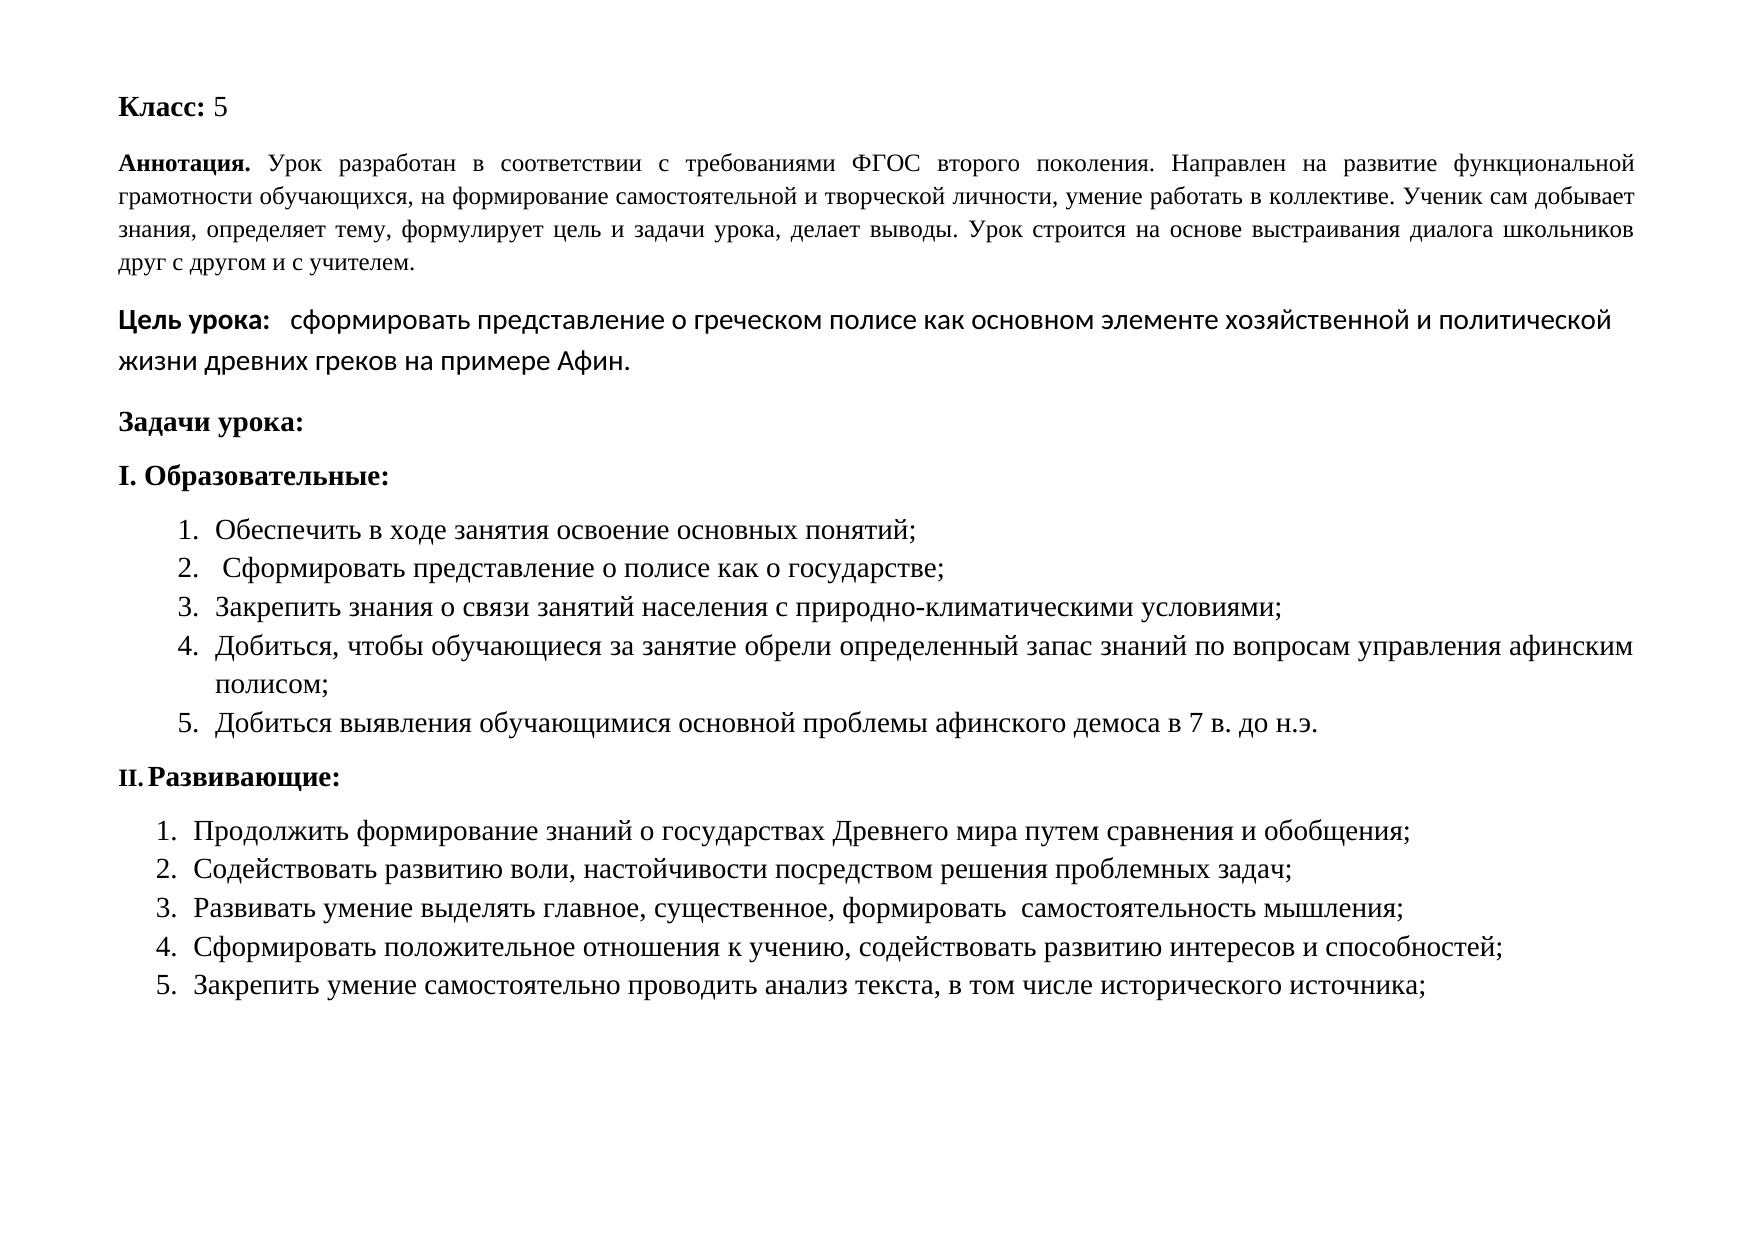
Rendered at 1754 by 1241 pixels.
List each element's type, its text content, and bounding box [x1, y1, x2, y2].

text Цель урока: сформировать представление о греческом полисе как основном элементе хозяйственной и политической жизни древних греков на примере Афин. [118, 301, 1636, 377]
text Аннотация. Урок разработан в соответствии с требованиями ФГОС второго поколения. Направлен на развитие функциональной грамотности обучающихся, на формирование самостоятельной и творческой личности, умение работать в коллективе. Ученик сам добывает знания, определяет тему, формулирует цель и задачи урока, делает выводы. Урок строится на основе выстраивания диалога школьников друг с другом и с учителем. [118, 148, 1636, 181]
text Задачи урока: [118, 404, 1636, 437]
text Класс: 5 [118, 89, 1636, 122]
text I. Образовательные: [118, 458, 1636, 491]
list Продолжить формирование знаний о государствах Древнего мира путем сравнения и обобщения; [156, 813, 1636, 847]
text Аннотация. Урок разработан в соответствии с требованиями ФГОС второго поколения. Направлен на развитие функциональной грамотности обучающихся, на формирование самостоятельной и творческой личности, умение работать в коллективе. Ученик сам добывает знания, определяет тему, формулирует цель и задачи урока, делает выводы. Урок строится на основе выстраивания диалога школьников друг с другом и с учителем. [118, 243, 1636, 276]
list Обеспечить в ходе занятия освоение основных понятий; [177, 512, 1636, 546]
list Сформировать представление о полисе как о государстве; [177, 551, 1636, 584]
list Добиться, чтобы обучающиеся за занятие обрели определенный запас знаний по вопросам управления афинским полисом; [177, 628, 1636, 700]
list Добиться выявления обучающимися основной проблемы афинского демоса в 7 в. до н.э. [177, 705, 1636, 738]
list Закрепить умение самостоятельно проводить анализ текста, в том числе исторического источника; [156, 967, 1636, 1001]
list Закрепить знания о связи занятий населения с природно-климатическими условиями; [177, 589, 1636, 623]
list Содействовать развитию воли, настойчивости посредством решения проблемных задач; [156, 852, 1636, 885]
list Развивающие: [118, 759, 1636, 792]
list Сформировать положительное отношения к учению, содействовать развитию интересов и способностей; [156, 929, 1636, 962]
list Развивать умение выделять главное, существенное, формировать самостоятельность мышления; [156, 890, 1636, 924]
